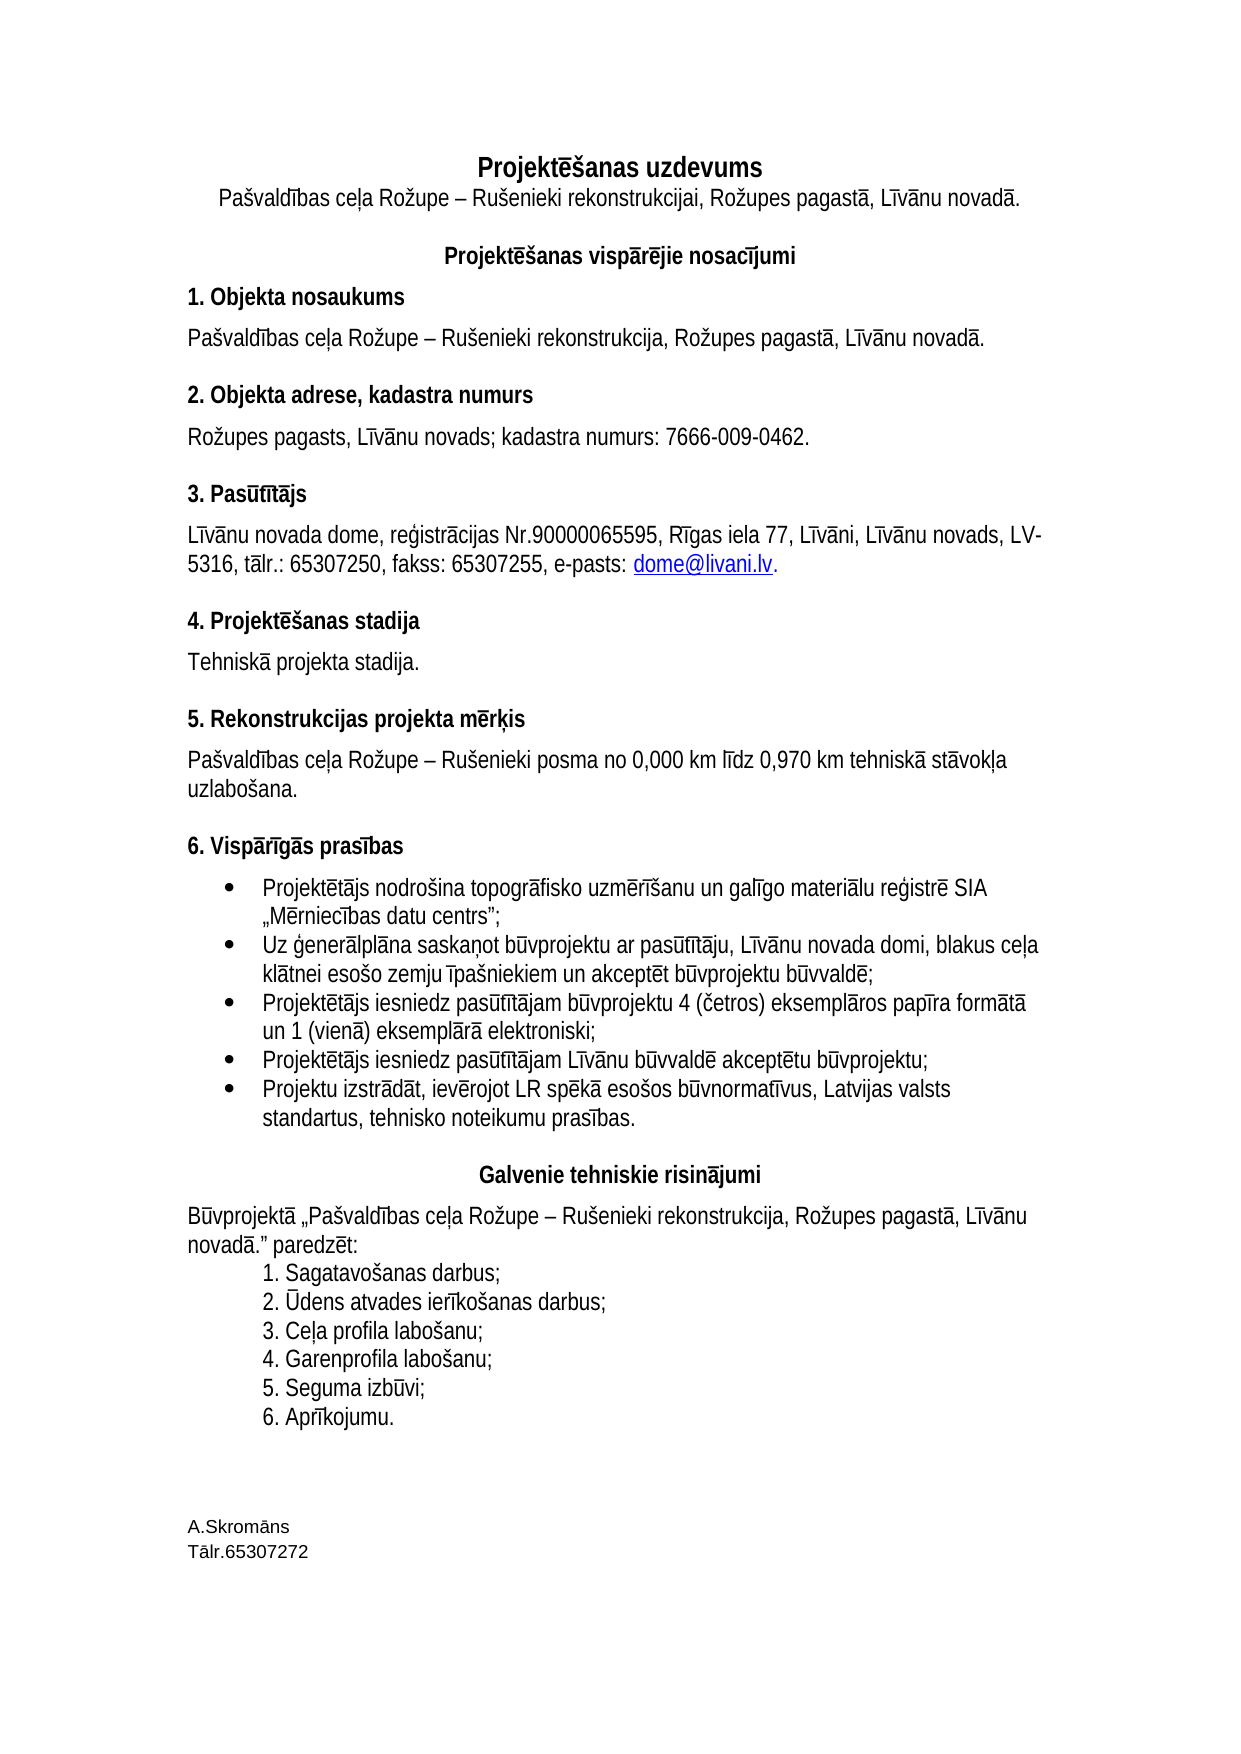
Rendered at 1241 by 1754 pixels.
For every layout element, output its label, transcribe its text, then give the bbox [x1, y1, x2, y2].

text Galvenie tehniskie risinājumi [187, 1160, 1053, 1189]
text Tālr.65307272 [187, 1541, 1053, 1563]
text 2. Objekta adrese, kadastra numurs [187, 380, 1053, 409]
text 4. Garenprofila labošanu; [187, 1344, 1053, 1373]
text Tehniskā projekta stadija. [187, 647, 1053, 676]
list Projektu izstrādāt, ievērojot LR spēkā esošos būvnormatīvus, Latvijas valsts standartus, tehnisko noteikumu prasības. [225, 1074, 1053, 1131]
text Pašvaldības ceļa Rožupe – Rušenieki rekonstrukcijai, Rožupes pagastā, Līvānu novadā. [187, 183, 1053, 212]
text 1. Objekta nosaukums [187, 282, 1053, 311]
text Būvprojektā „Pašvaldības ceļa Rožupe – Rušenieki rekonstrukcija, Rožupes pagastā, Līvānu novadā.” paredzēt: [187, 1201, 1053, 1258]
text 6. Aprīkojumu. [187, 1402, 1053, 1430]
text Rožupes pagasts, Līvānu novads; kadastra numurs: 7666-009-0462. [187, 421, 1053, 450]
text 6. Vispārīgās prasības [187, 831, 1053, 860]
text 5. Rekonstrukcijas projekta mērķis [187, 704, 1053, 733]
text 5. Seguma izbūvi; [187, 1373, 1053, 1402]
text 3. Ceļa profila labošanu; [187, 1316, 1053, 1344]
text Pašvaldības ceļa Rožupe – Rušenieki posma no 0,000 km līdz 0,970 km tehniskā stāvokļa uzlabošana. [187, 745, 1053, 803]
list Uz ģenerālplāna saskaņot būvprojektu ar pasūtītāju, Līvānu novada domi, blakus ceļa klātnei esošo zemju īpašniekiem un akceptēt būvprojektu būvvaldē; [225, 930, 1053, 987]
list Projektētājs iesniedz pasūtītājam Līvānu būvvaldē akceptētu būvprojektu; [225, 1045, 1053, 1074]
text 3. Pasūtītājs [187, 479, 1053, 507]
text A.Skromāns [187, 1516, 1053, 1538]
text 4. Projektēšanas stadija [187, 606, 1053, 634]
list Projektētājs iesniedz pasūtītājam būvprojektu 4 (četros) eksemplāros papīra formātā un 1 (vienā) eksemplārā elektroniski; [225, 987, 1053, 1045]
text 2. Ūdens atvades ierīkošanas darbus; [187, 1287, 1053, 1316]
text Līvānu novada dome, reģistrācijas Nr.90000065595, Rīgas iela 77, Līvāni, Līvānu novads, LV-5316, tālr.: 65307250, fakss: 65307255, e-pasts: dome@livani.lv. [187, 520, 1053, 577]
text Projektēšanas vispārējie nosacījumi [187, 241, 1053, 269]
text Pašvaldības ceļa Rožupe – Rušenieki rekonstrukcija, Rožupes pagastā, Līvānu novadā. [187, 323, 1053, 352]
text Projektēšanas uzdevums [187, 150, 1053, 183]
list Projektētājs nodrošina topogrāfisko uzmērīšanu un galīgo materiālu reģistrē SIA „Mērniecības datu centrs”; [225, 872, 1053, 930]
text 1. Sagatavošanas darbus; [187, 1258, 1053, 1287]
